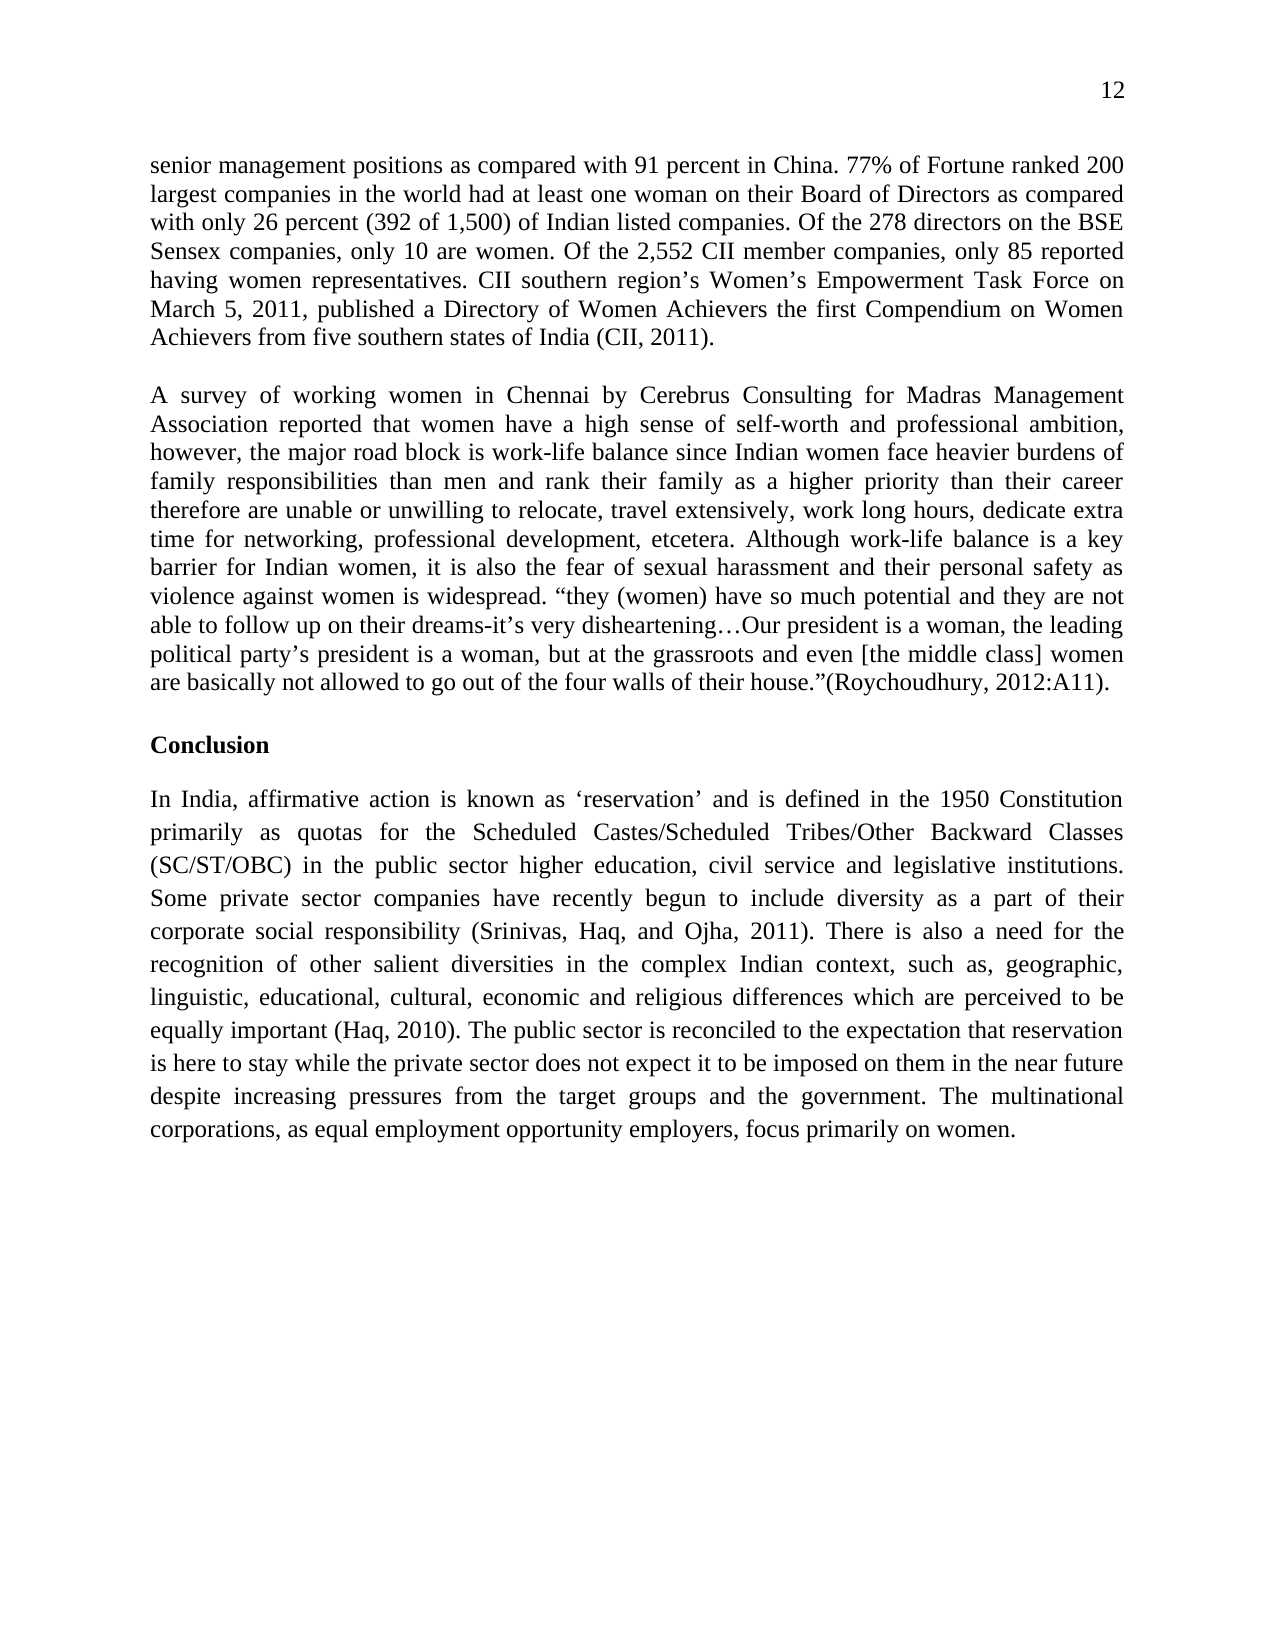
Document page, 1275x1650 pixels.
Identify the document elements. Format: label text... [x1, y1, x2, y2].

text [150, 150, 1125, 351]
text A survey of working women in Chennai by Cerebrus Consulting for Madras Management Association reported that women have a high sense of self-worth and professional ambition, however, the major road block is work-life balance since Indian women face heavier burdens of family responsibilities than men and rank their family as a higher priority than their career therefore are unable or unwilling to relocate, travel extensively, work long hours, dedicate extra time for networking, professional development, etcetera. Although work-life balance is a key barrier for Indian women, it is also the fear of sexual harassment and their personal safety as violence against women is widespread. “they (women) have so much potential and they are not able to follow up on their dreams-it’s very disheartening…Our president is a woman, the leading political party’s president is a woman, but at the grassroots and even [the middle class] women are basically not allowed to go out of the four walls of their house.”(Roychoudhury, 2012:A11). [150, 380, 1125, 696]
text Conclusion [150, 730, 1125, 759]
text In India, affirmative action is known as ‘reservation’ and is defined in the 1950 Constitution primarily as quotas for the Scheduled Castes/Scheduled Tribes/Other Backward Classes (SC/ST/OBC) in the public sector higher education, civil service and legislative institutions. Some private sector companies have recently begun to include diversity as a part of their corporate social responsibility (Srinivas, Haq, and Ojha, 2011). There is also a need for the recognition of other salient diversities in the complex Indian context, such as, geographic, linguistic, educational, cultural, economic and religious differences which are perceived to be equally important (Haq, 2010). The public sector is reconciled to the expectation that reservation is here to stay while the private sector does not expect it to be imposed on them in the near future despite increasing pressures from the target groups and the government. The multinational corporations, as equal employment opportunity employers, focus primarily on women. [150, 784, 1125, 1143]
